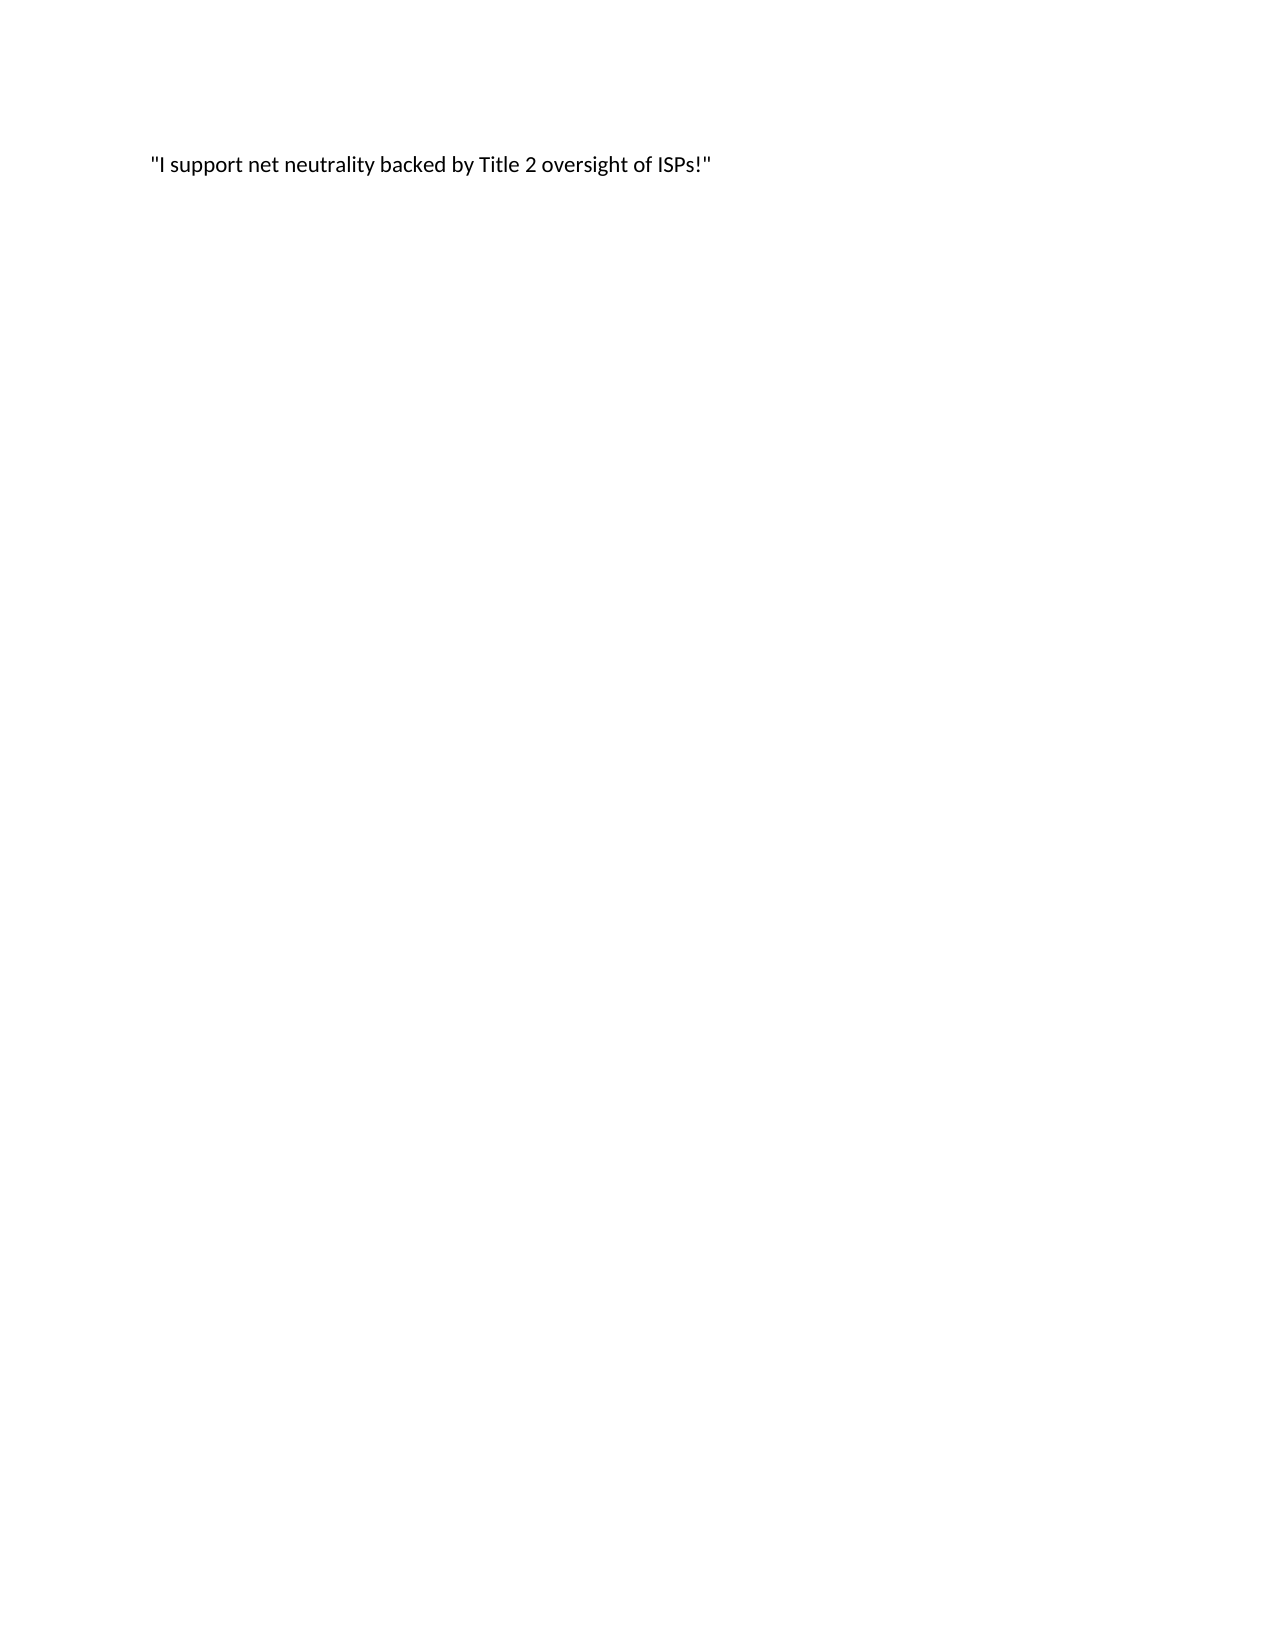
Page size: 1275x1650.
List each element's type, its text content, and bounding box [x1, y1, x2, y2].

text "I support net neutrality backed by Title 2 oversight of ISPs!" [150, 150, 1125, 178]
